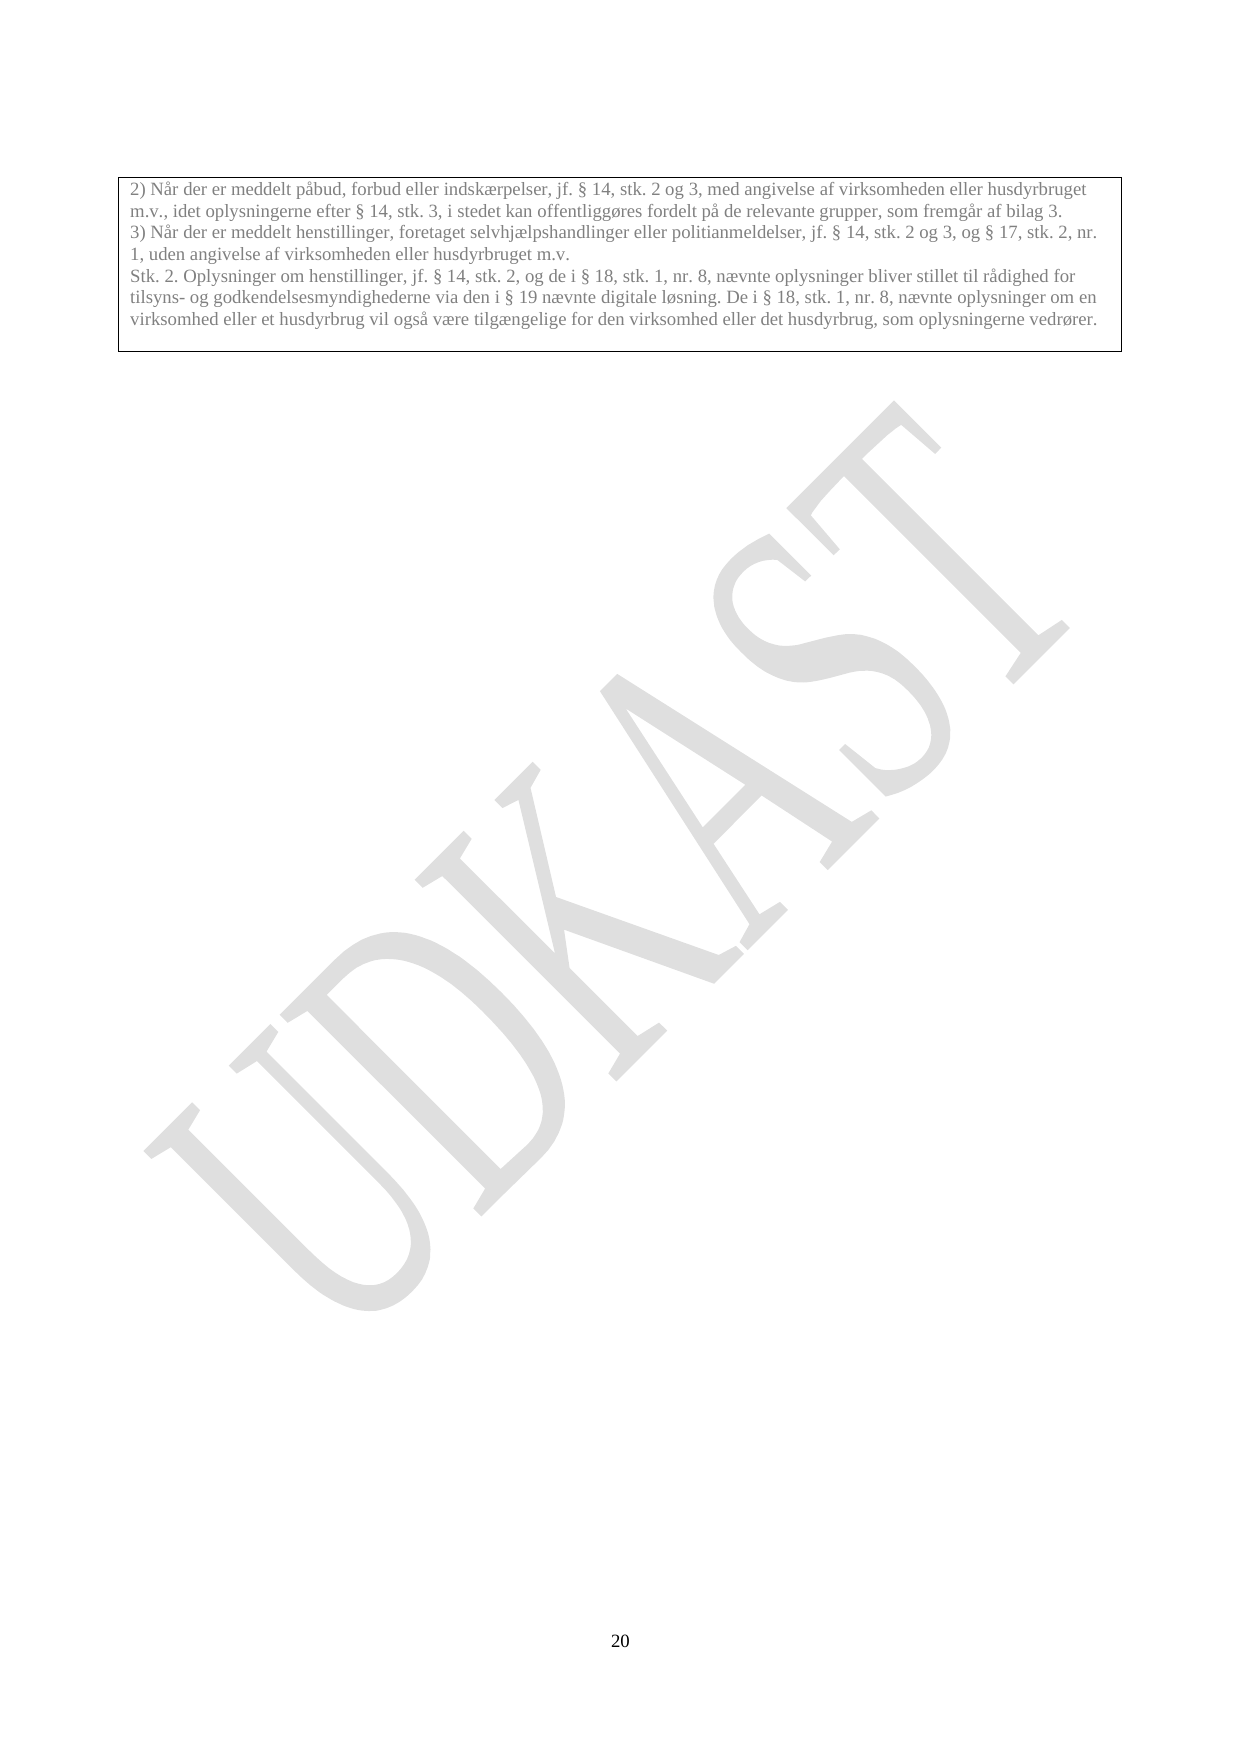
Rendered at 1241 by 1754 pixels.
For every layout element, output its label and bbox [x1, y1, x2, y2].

table_cell [119, 178, 1121, 351]
